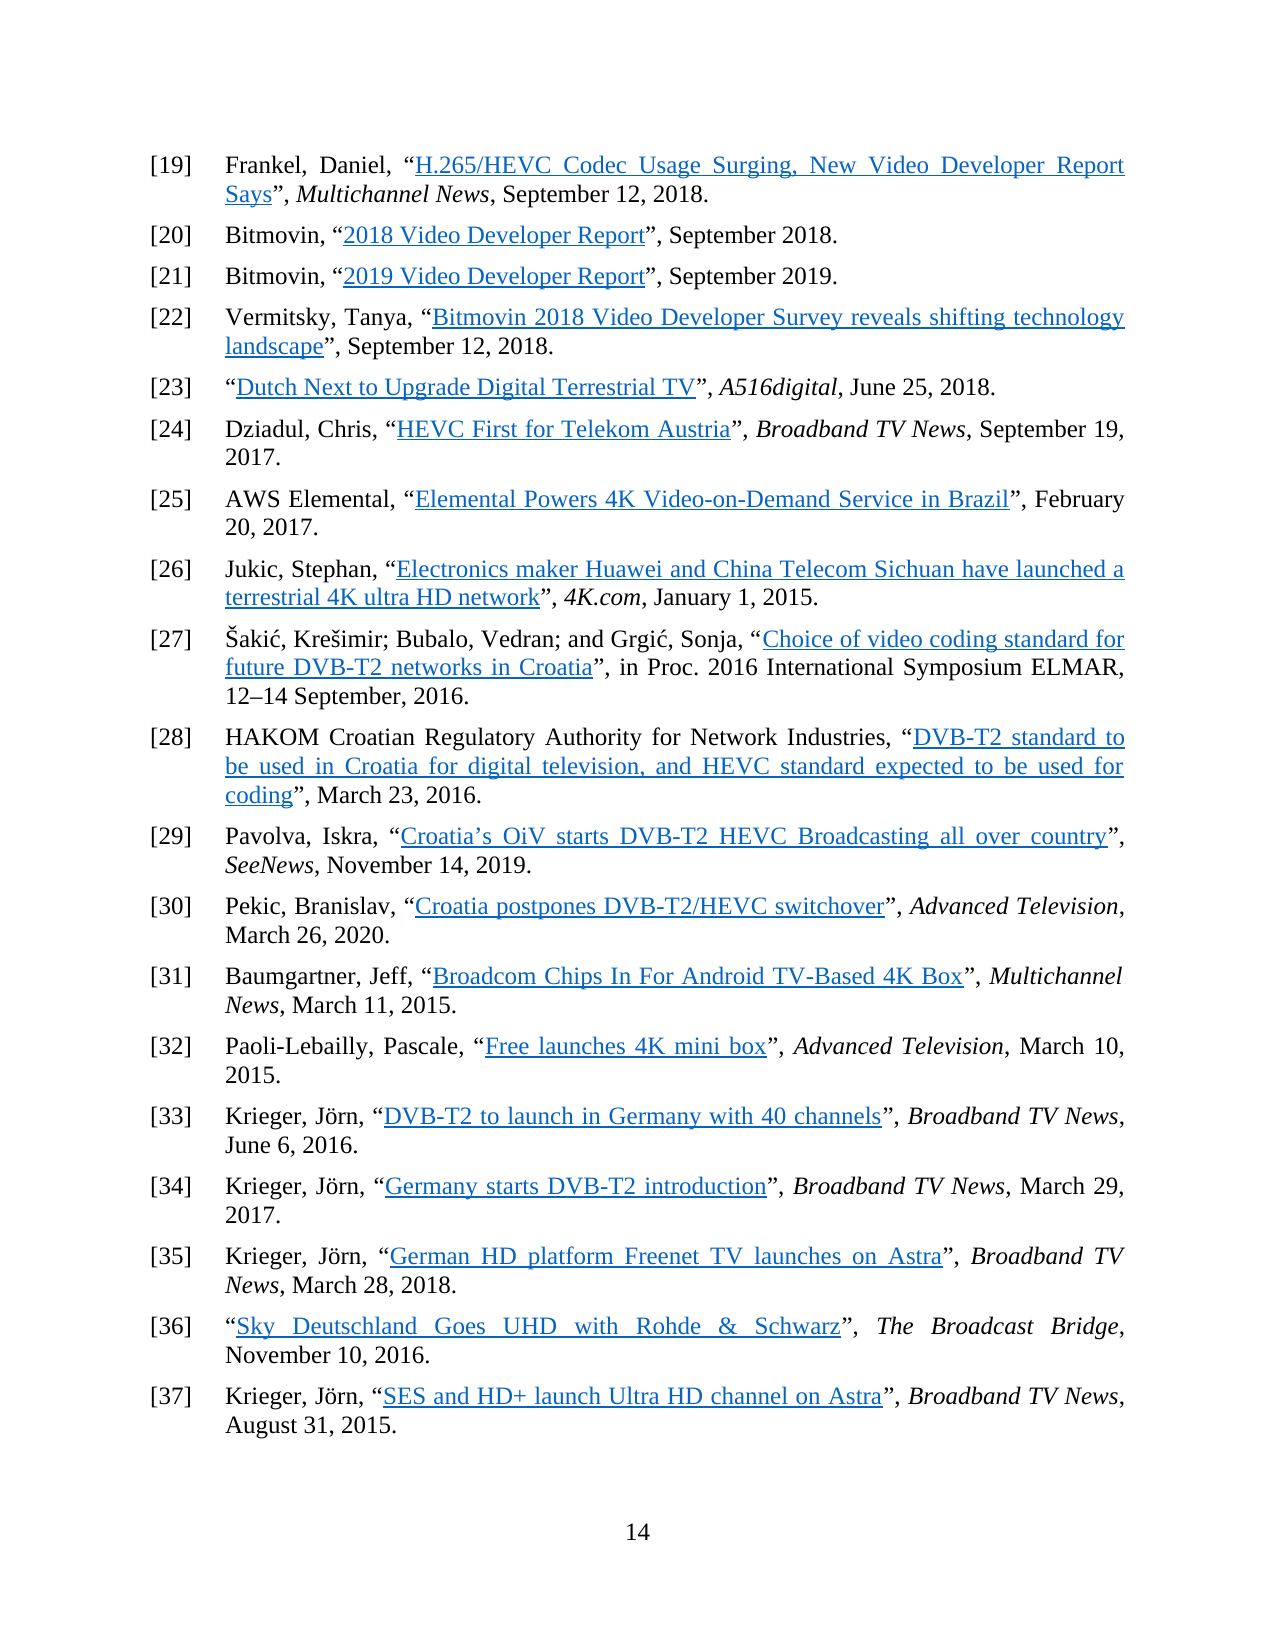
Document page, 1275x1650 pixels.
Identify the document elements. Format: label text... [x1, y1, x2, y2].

list “Dutch Next to Upgrade Digital Terrestrial TV”, A516digital, June 25, 2018. [150, 372, 1125, 401]
list Pavolva, Iskra, “Croatia’s OiV starts DVB-T2 HEVC Broadcasting all over country”, SeeNews, November 14, 2019. [150, 821, 1125, 879]
list Krieger, Jörn, “German HD platform Freenet TV launches on Astra”, Broadband TV News, March 28, 2018. [150, 1241, 1125, 1299]
list Pekic, Branislav, “Croatia postpones DVB-T2/HEVC switchover”, Advanced Television, March 26, 2020. [150, 891, 1125, 949]
list “Sky Deutschland Goes UHD with Rohde & Schwarz”, The Broadcast Bridge, November 10, 2016. [150, 1311, 1125, 1369]
list Baumgartner, Jeff, “Broadcom Chips In For Android TV-Based 4K Box”, Multichannel News, March 11, 2015. [150, 961, 1125, 1019]
list Jukic, Stephan, “Electronics maker Huawei and China Telecom Sichuan have launched a terrestrial 4K ultra HD network”, 4K.com, January 1, 2015. [150, 554, 1125, 611]
list Vermitsky, Tanya, “Bitmovin 2018 Video Developer Survey reveals shifting technology landscape”, September 12, 2018. [150, 302, 1125, 360]
list Bitmovin, “2018 Video Developer Report”, September 2018. [150, 220, 1125, 249]
list Krieger, Jörn, “DVB-T2 to launch in Germany with 40 channels”, Broadband TV News, June 6, 2016. [150, 1101, 1125, 1159]
list HAKOM Croatian Regulatory Authority for Network Industries, “DVB-T2 standard to be used in Croatia for digital television, and HEVC standard expected to be used for coding”, March 23, 2016. [150, 722, 1125, 809]
list Paoli-Lebailly, Pascale, “Free launches 4K mini box”, Advanced Television, March 10, 2015. [150, 1031, 1125, 1089]
list Krieger, Jörn, “Germany starts DVB-T2 introduction”, Broadband TV News, March 29, 2017. [150, 1171, 1125, 1229]
list Frankel, Daniel, “H.265/HEVC Codec Usage Surging, New Video Developer Report Says”, Multichannel News, September 12, 2018. [150, 150, 1125, 207]
list Bitmovin, “2019 Video Developer Report”, September 2019. [150, 261, 1125, 290]
list Dziadul, Chris, “HEVC First for Telekom Austria”, Broadband TV News, September 19, 2017. [150, 414, 1125, 471]
list Krieger, Jörn, “SES and HD+ launch Ultra HD channel on Astra”, Broadband TV News, August 31, 2015. [150, 1381, 1125, 1439]
list AWS Elemental, “Elemental Powers 4K Video-on-Demand Service in Brazil”, February 20, 2017. [150, 484, 1125, 541]
list Šakić, Krešimir; Bubalo, Vedran; and Grgić, Sonja, “Choice of video coding standard for future DVB-T2 networks in Croatia”, in Proc. 2016 International Symposium ELMAR, 12–14 September, 2016. [150, 624, 1125, 710]
